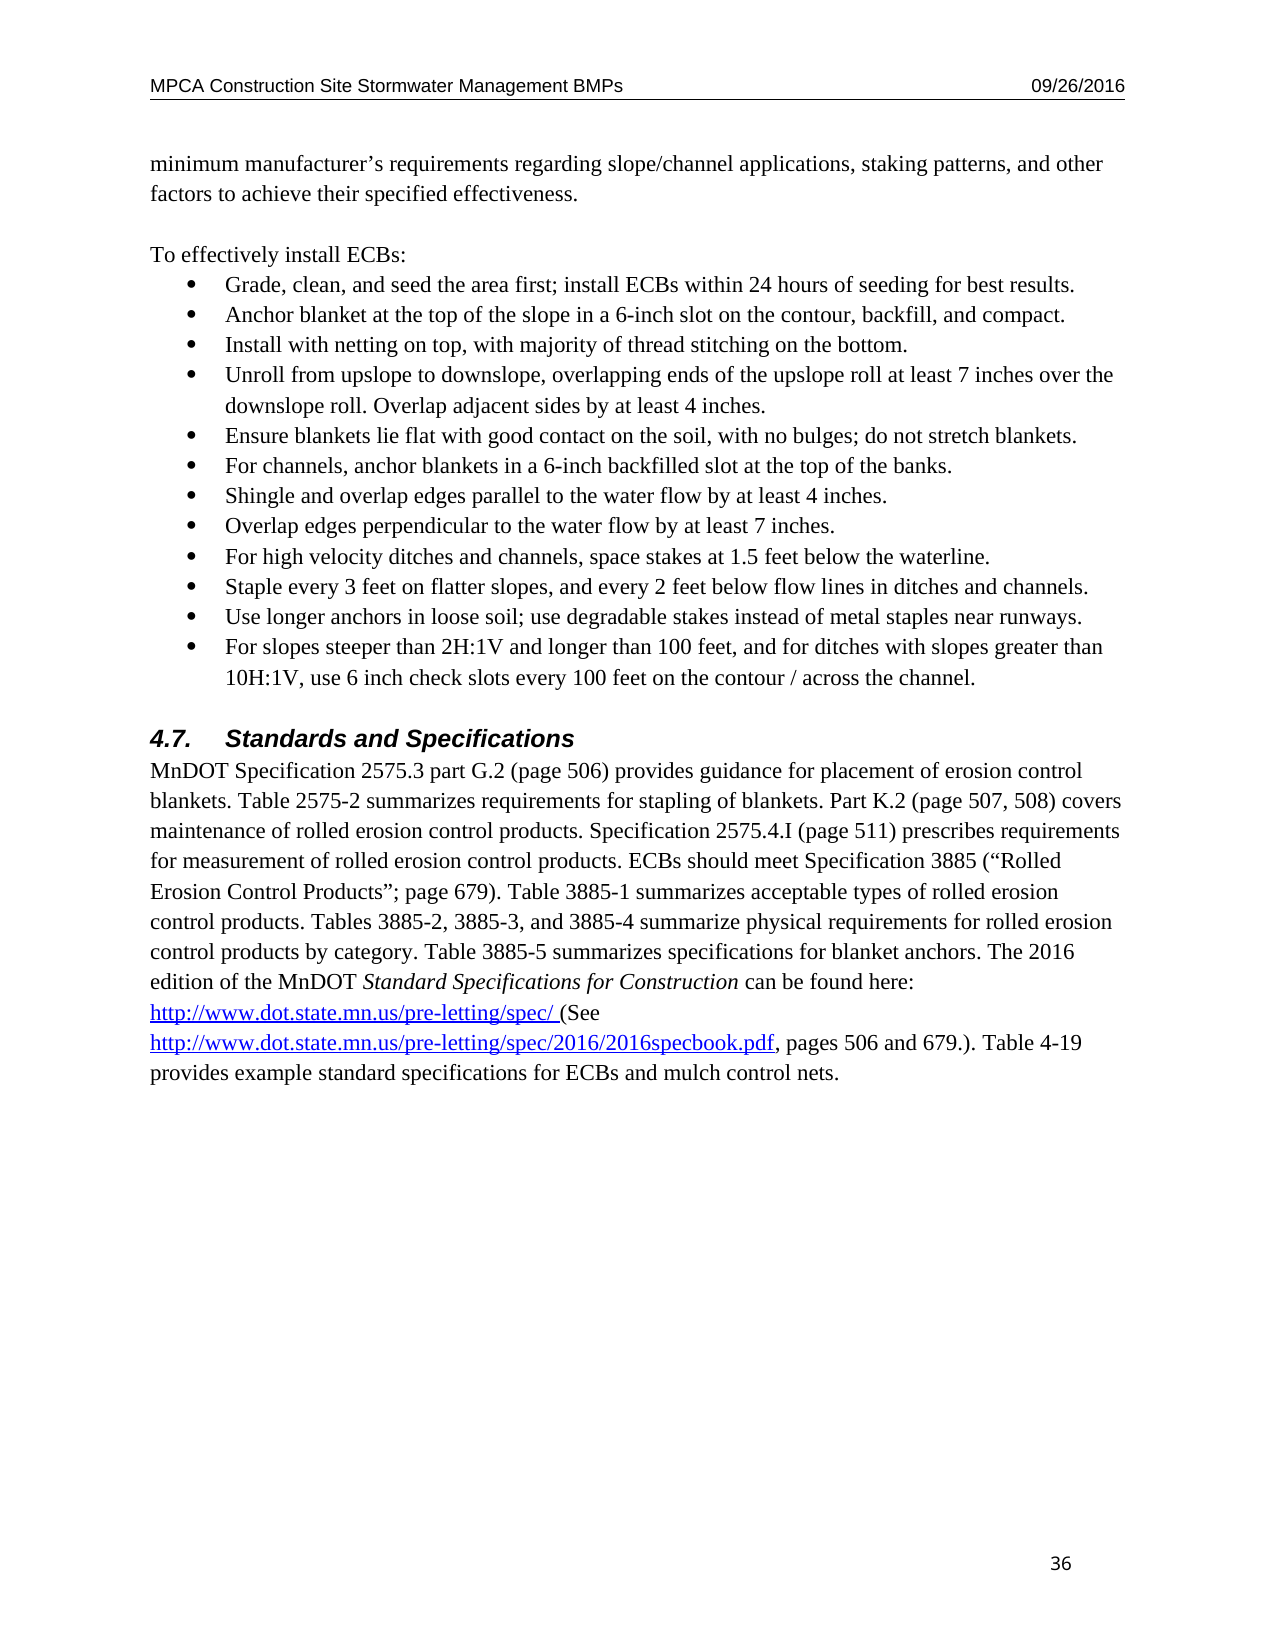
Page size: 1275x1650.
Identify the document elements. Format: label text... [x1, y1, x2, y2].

list For high velocity ditches and channels, space stakes at 1.5 feet below the waterline. [187, 543, 1125, 569]
subtitle Standards and Specifications [150, 724, 1125, 753]
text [150, 150, 1125, 207]
list Shingle and overlap edges parallel to the water flow by at least 4 inches. [187, 482, 1125, 509]
list Install with netting on top, with majority of thread stitching on the bottom. [187, 331, 1125, 358]
list Unroll from upslope to downslope, overlapping ends of the upslope roll at least 7 inches over the downslope roll. Overlap adjacent sides by at least 4 inches. [187, 361, 1125, 418]
list Anchor blanket at the top of the slope in a 6-inch slot on the contour, backfill, and compact. [187, 301, 1125, 327]
list Use longer anchors in loose soil; use degradable stakes instead of metal staples near runways. [187, 603, 1125, 629]
list Ensure blankets lie flat with good contact on the soil, with no bulges; do not stretch blankets. [187, 422, 1125, 448]
text MnDOT Specification 2575.3 part G.2 (page 506) provides guidance for placement of erosion control blankets. Table 2575-2 summarizes requirements for stapling of blankets. Part K.2 (page 507, 508) covers maintenance of rolled erosion control products. Specification 2575.4.I (page 511) prescribes requirements for measurement of rolled erosion control products. ECBs should meet Specification 3885 (“Rolled Erosion Control Products”; page 679). Table 3885-1 summarizes acceptable types of rolled erosion control products. Tables 3885-2, 3885-3, and 3885-4 summarize physical requirements for rolled erosion control products by category. Table 3885-5 summarizes specifications for blanket anchors. The 2016 edition of the MnDOT Standard Specifications for Construction can be found here: [150, 757, 1125, 995]
text To effectively install ECBs: [150, 241, 1125, 267]
list Staple every 3 feet on flatter slopes, and every 2 feet below flow lines in ditches and channels. [187, 573, 1125, 599]
list For channels, anchor blankets in a 6-inch backfilled slot at the top of the banks. [187, 452, 1125, 478]
list For slopes steeper than 2H:1V and longer than 100 feet, and for ditches with slopes greater than 10H:1V, use 6 inch check slots every 100 feet on the contour / across the channel. [187, 633, 1125, 690]
list Overlap edges perpendicular to the water flow by at least 7 inches. [187, 512, 1125, 539]
list Grade, clean, and seed the area first; install ECBs within 24 hours of seeding for best results. [187, 271, 1125, 297]
